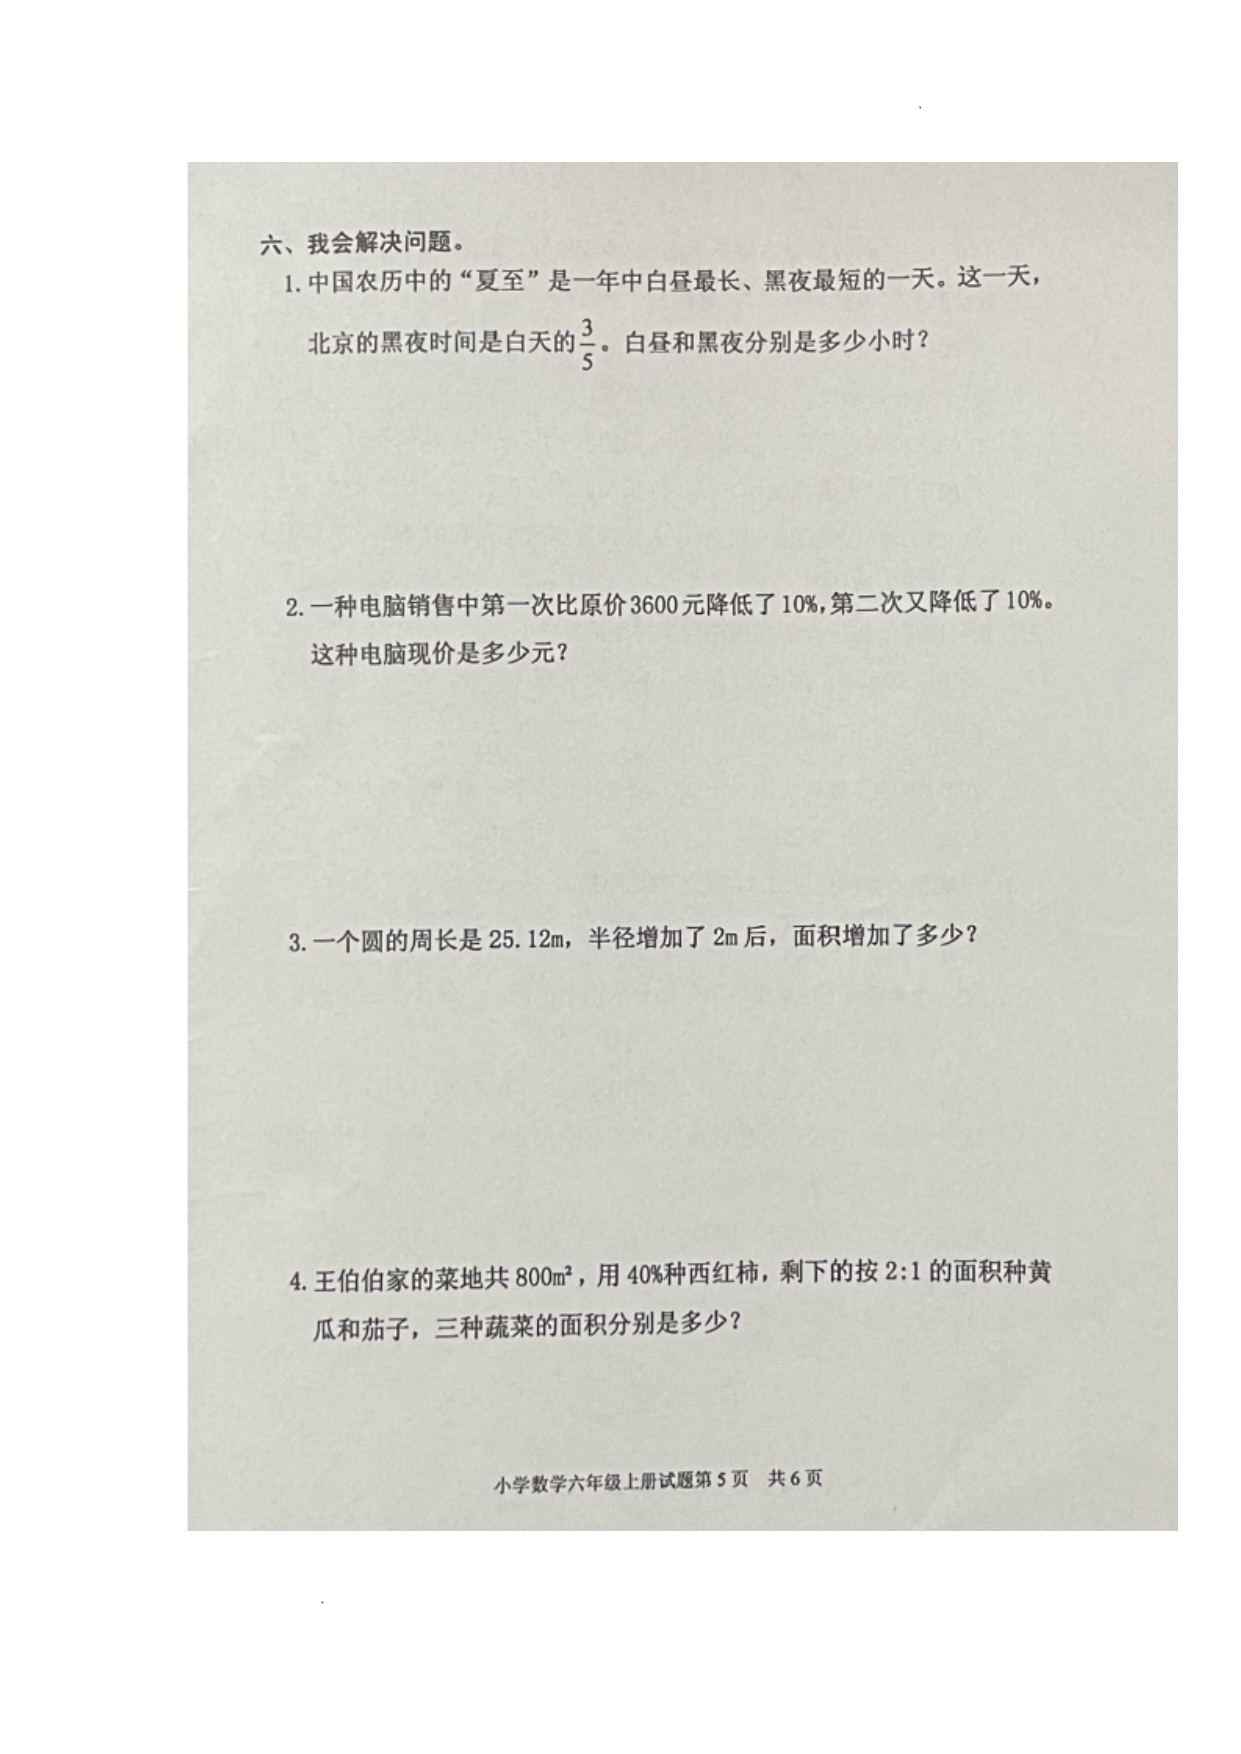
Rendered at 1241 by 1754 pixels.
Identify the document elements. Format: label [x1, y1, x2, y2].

picture [187, 162, 1179, 1531]
